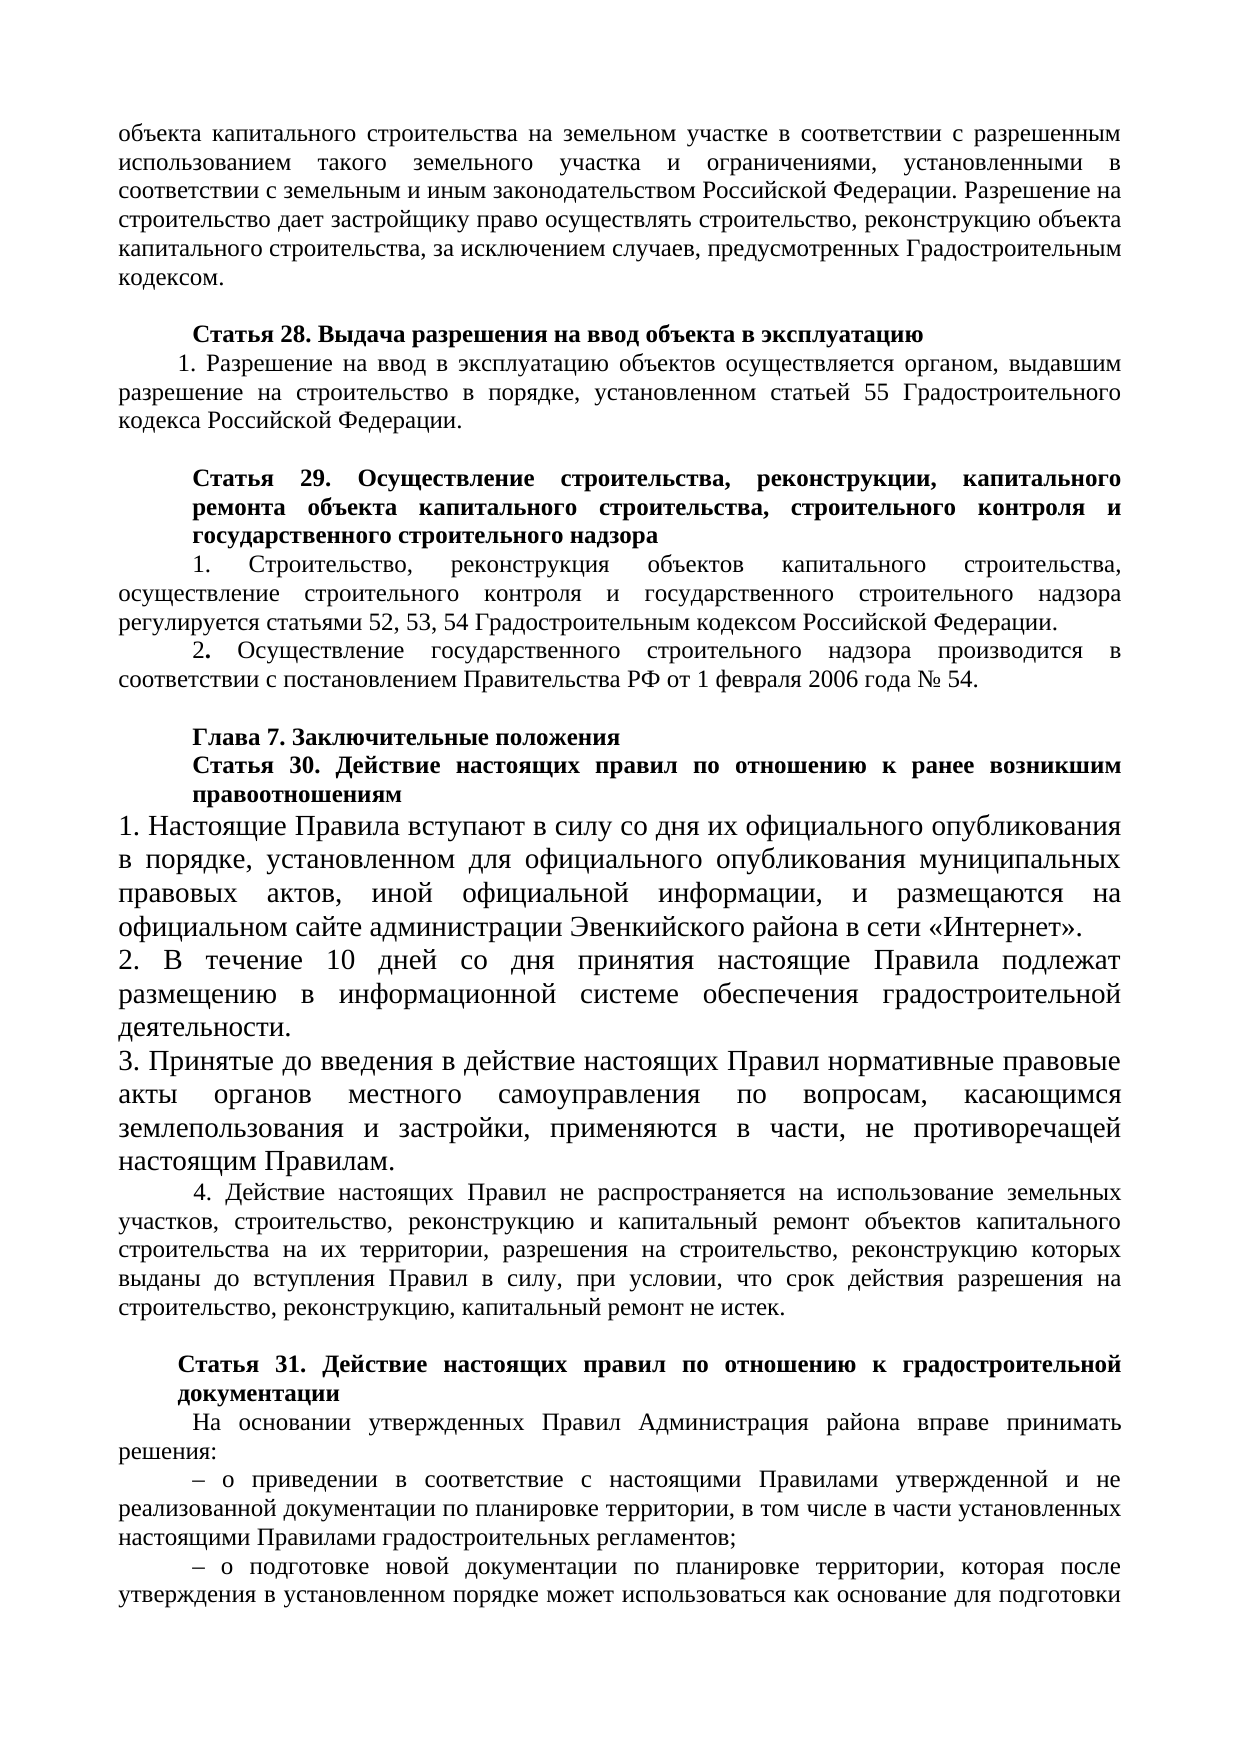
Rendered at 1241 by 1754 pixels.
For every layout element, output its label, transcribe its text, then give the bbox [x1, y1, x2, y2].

text На основании утвержденных Правил Администрация района вправе принимать решения: [118, 1407, 1122, 1464]
text Статья 30. Действие настоящих правил по отношению к ранее возникшим правоотношениям [192, 751, 1122, 808]
text Статья 29. Осуществление строительства, реконструкции, капитального ремонта объекта капитального строительства, строительного контроля и государственного строительного надзора [192, 463, 1122, 549]
text – о приведении в соответствие с настоящими Правилами утвержденной и не реализованной документации по планировке территории, в том числе в части установленных настоящими Правилами градостроительных регламентов; [118, 1464, 1122, 1551]
text 1. Строительство, реконструкция объектов капитального строительства, осуществление строительного контроля и государственного строительного надзора регулируется статьями 52, 53, 54 Градостроительным кодексом Российской Федерации. [118, 549, 1122, 636]
text 1. Разрешение на ввод в эксплуатацию объектов осуществляется органом, выдавшим разрешение на строительство в порядке, установленном статьей 55 Градостроительного кодекса Российской Федерации. [118, 348, 1122, 434]
text Статья 31. Действие настоящих правил по отношению к градостроительной документации [177, 1349, 1122, 1407]
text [118, 118, 1122, 291]
text 4. Действие настоящих Правил не распространяется на использование земельных участков, строительство, реконструкцию и капитальный ремонт объектов капитального строительства на их территории, разрешения на строительство, реконструкцию которых выданы до вступления Правил в силу, при условии, что срок действия разрешения на строительство, реконструкцию, капитальный ремонт не истек. [118, 1177, 1122, 1321]
text Глава 7. Заключительные положения [192, 722, 1122, 751]
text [118, 1551, 1122, 1608]
text Статья 28. Выдача разрешения на ввод объекта в эксплуатацию [118, 319, 1122, 348]
text 2. Осуществление государственного строительного надзора производится в соответствии с постановлением Правительства РФ от 1 февраля 2006 года № 54. [118, 636, 1122, 693]
